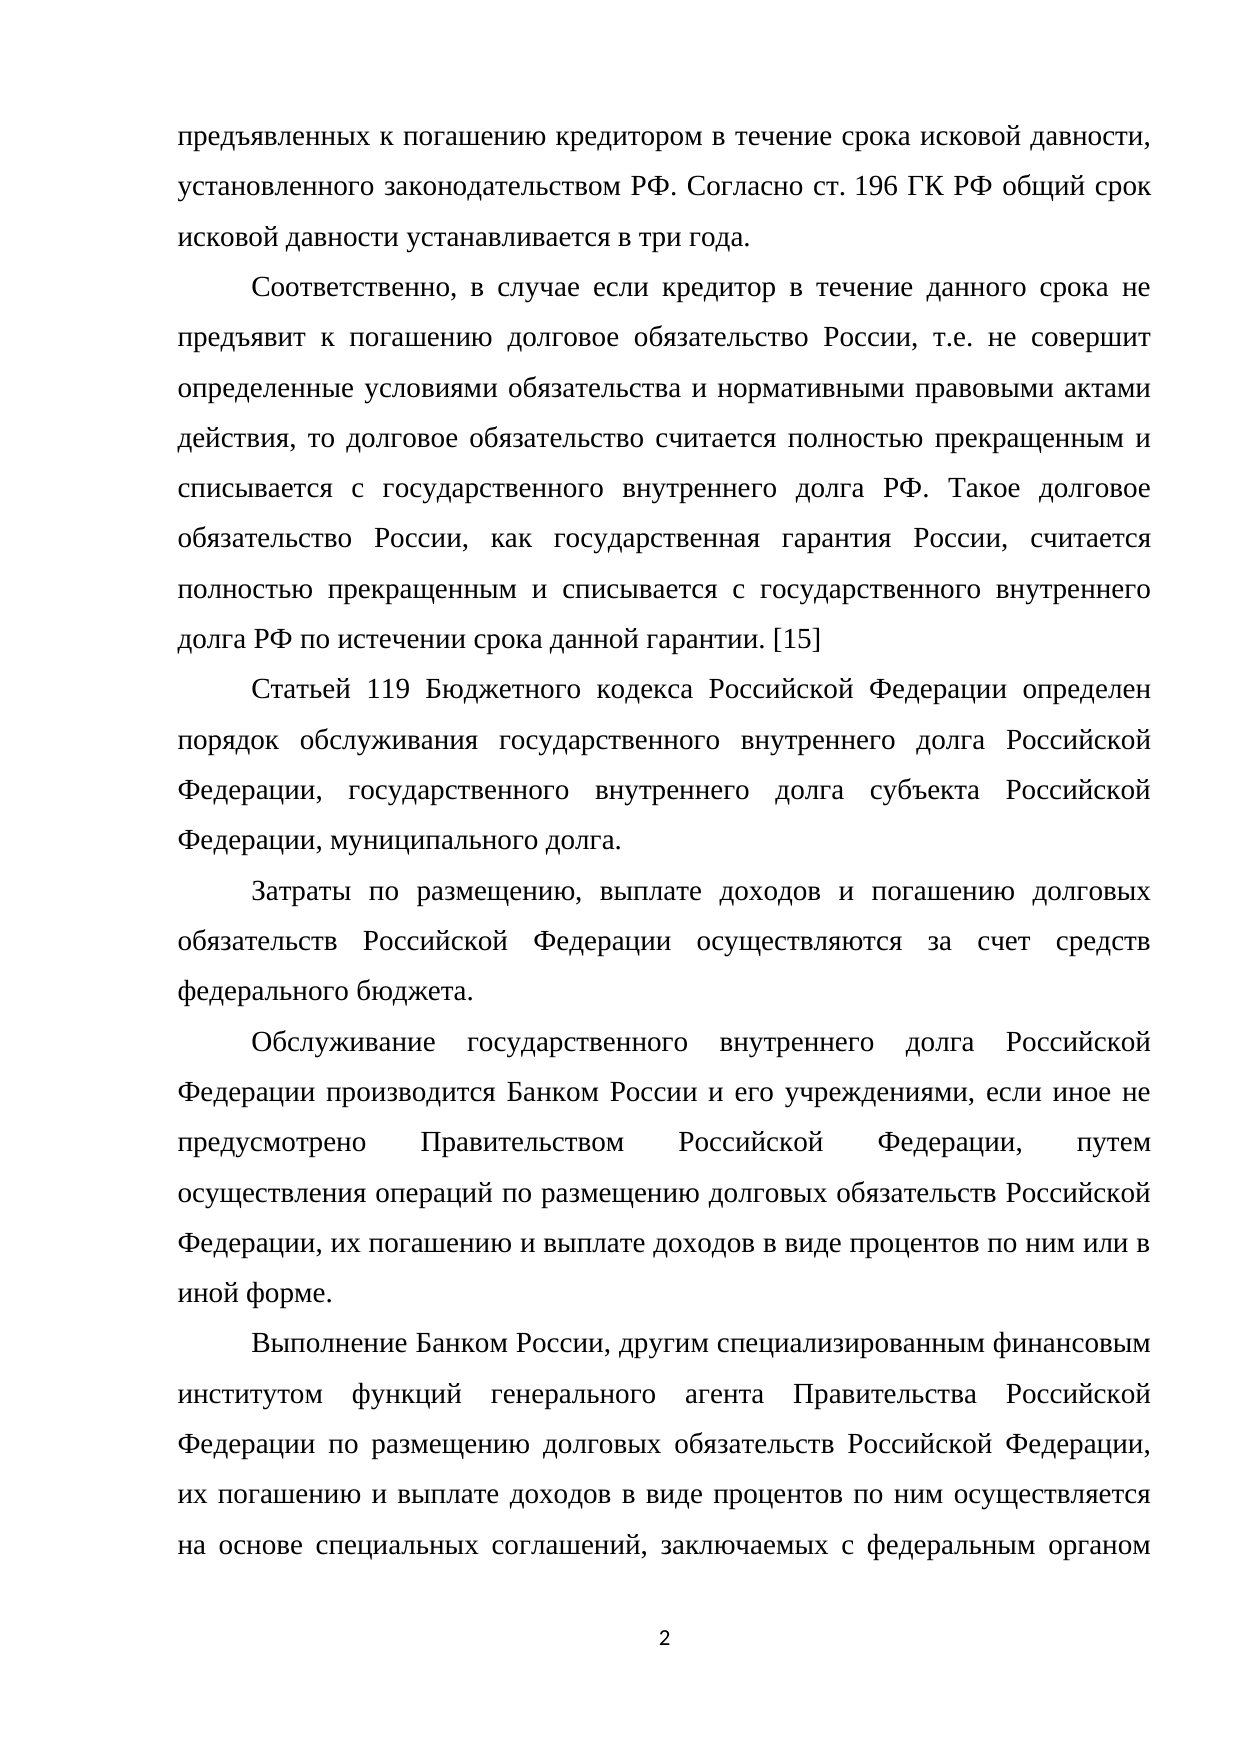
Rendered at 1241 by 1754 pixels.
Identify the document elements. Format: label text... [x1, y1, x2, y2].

text Затраты по размещению, выплате доходов и погашению долговых обязательств Российской Федерации осуществляются за счет средств федерального бюджета. [177, 873, 1152, 1007]
text Обслуживание государственного внутреннего долга Российской Федерации производится Банком России и его учреждениями, если иное не предусмотрено Правительством Российской Федерации, путем осуществления операций по размещению долговых обязательств Российской Федерации, их погашению и выплате доходов в виде процентов по ним или в иной форме. [177, 1024, 1152, 1309]
text Статьей 119 Бюджетного кодекса Российской Федерации определен порядок обслуживания государственного внутреннего долга Российской Федерации, государственного внутреннего долга субъекта Российской Федерации, муниципального долга. [177, 672, 1152, 856]
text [177, 1326, 1152, 1560]
text Соответственно, в случае если кредитор в течение данного срока не предъявит к погашению долговое обязательство России, т.е. не совершит определенные условиями обязательства и нормативными правовыми актами действия, то долговое обязательство считается полностью прекращенным и списывается с государственного внутреннего долга РФ. Такое долговое обязательство России, как государственная гарантия России, считается полностью прекращенным и списывается с государственного внутреннего долга РФ по истечении срока данной гарантии. [15] [177, 269, 1152, 655]
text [177, 118, 1152, 252]
